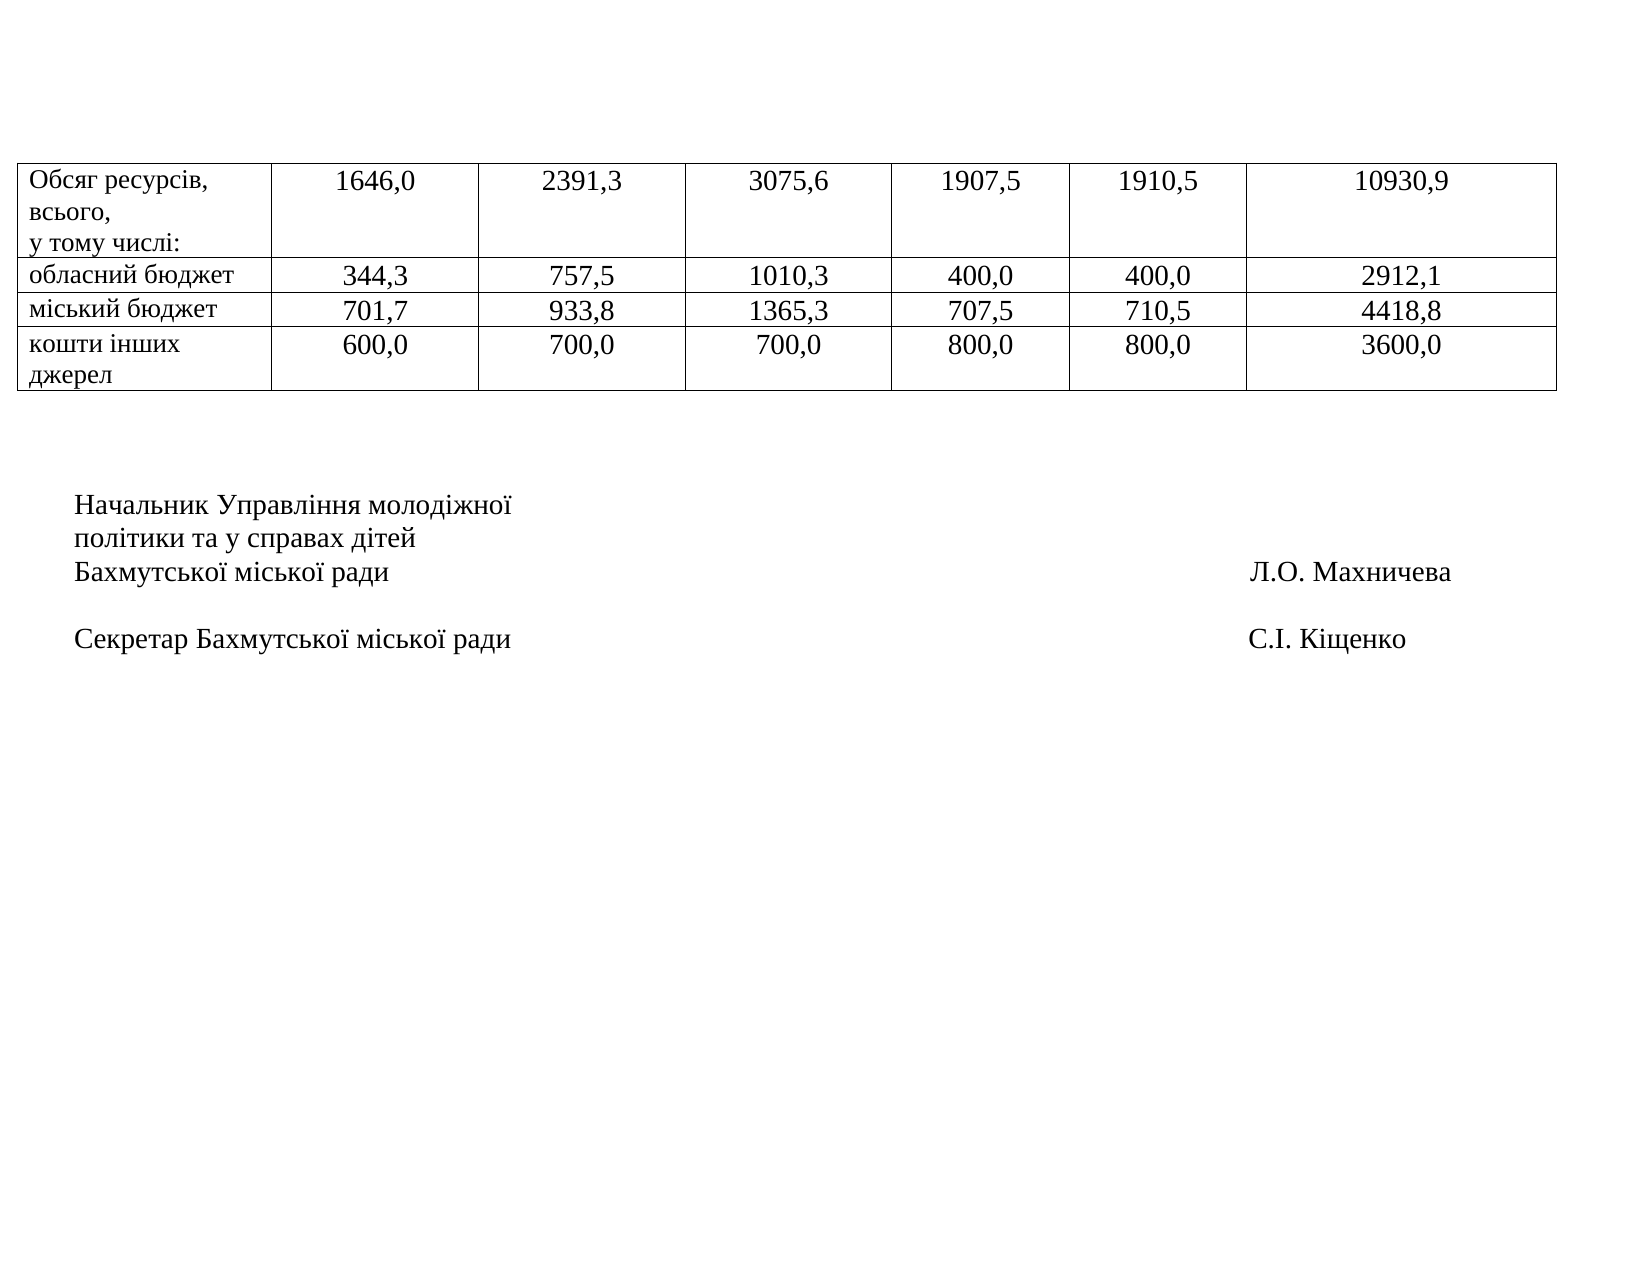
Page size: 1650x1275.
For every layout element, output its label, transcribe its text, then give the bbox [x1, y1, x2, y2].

table_cell 600,0 [272, 327, 478, 389]
table_cell 800,0 [1070, 327, 1246, 389]
table_cell 4418,8 [1247, 293, 1556, 326]
table_cell обласний бюджет [18, 258, 271, 292]
table_cell 701,7 [272, 293, 478, 326]
table_cell 1910,5 [1070, 164, 1246, 257]
table_cell 400,0 [1070, 258, 1246, 292]
table_cell 344,3 [272, 258, 478, 292]
table_cell 800,0 [892, 327, 1069, 389]
text Секретар Бахмутської міської ради С.І. Кіщенко [74, 621, 1576, 654]
table_cell 757,5 [479, 258, 685, 292]
table_cell 3600,0 [1247, 327, 1556, 389]
table_cell 1010,3 [686, 258, 891, 292]
text Бахмутської міської ради Л.О. Махничева [74, 554, 1576, 587]
table_cell 1646,0 [272, 164, 478, 257]
table_cell Обсяг ресурсів, всього, у тому числі: [18, 164, 271, 257]
table_cell 700,0 [686, 327, 891, 389]
text політики та у справах дітей [74, 520, 1576, 554]
table_cell 10930,9 [1247, 164, 1556, 257]
table_cell 700,0 [479, 327, 685, 389]
table_cell 3075,6 [686, 164, 891, 257]
table_cell 2391,3 [479, 164, 685, 257]
table_cell 710,5 [1070, 293, 1246, 326]
table_cell кошти інших джерел [18, 327, 271, 389]
table_cell 400,0 [892, 258, 1069, 292]
table_cell міський бюджет [18, 293, 271, 326]
table_cell 1907,5 [892, 164, 1069, 257]
table_cell 707,5 [892, 293, 1069, 326]
table_cell 1365,3 [686, 293, 891, 326]
table_cell 2912,1 [1247, 258, 1556, 292]
text Начальник Управління молодіжної [74, 487, 1576, 520]
table_cell 933,8 [479, 293, 685, 326]
